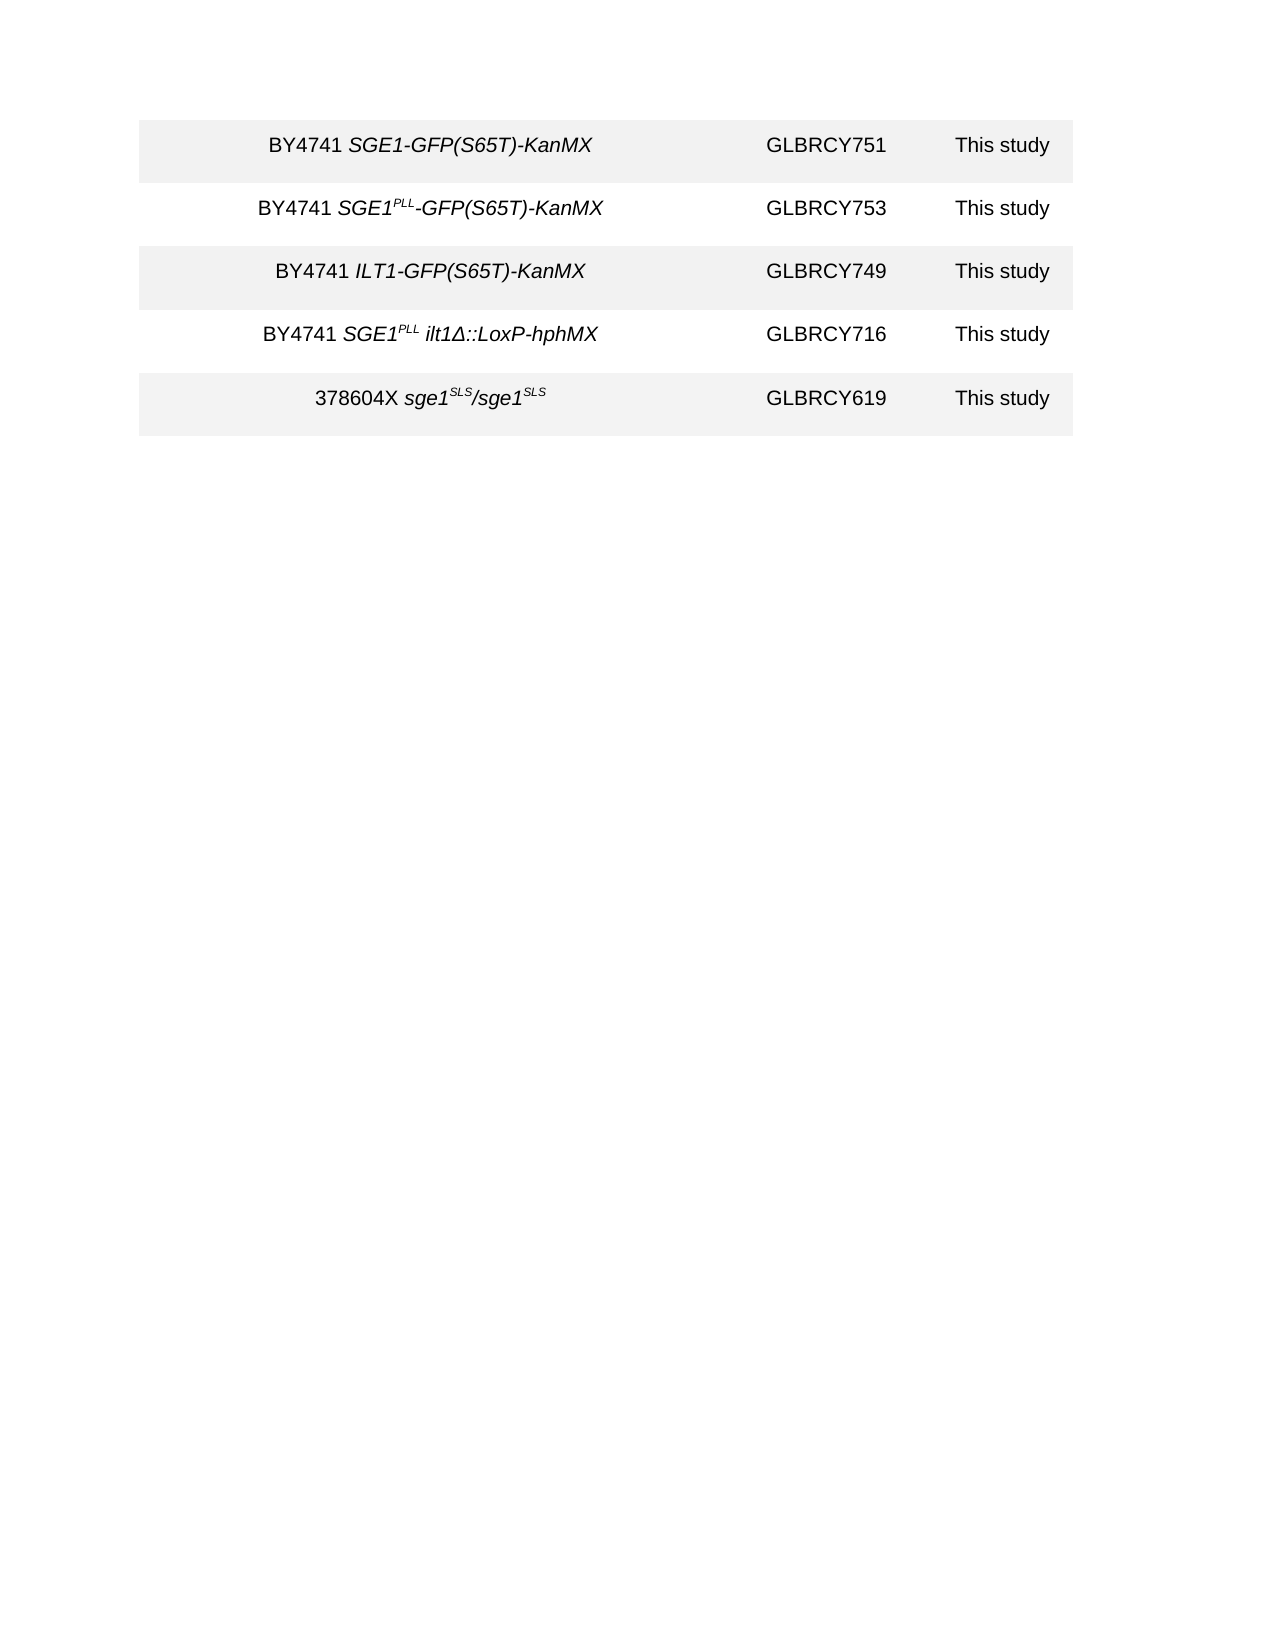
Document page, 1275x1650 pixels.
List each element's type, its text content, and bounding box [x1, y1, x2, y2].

table_cell GLBRCY619 [722, 373, 931, 436]
table_cell 378604X sge1SLS/sge1SLS [139, 373, 722, 436]
table_cell BY4741 SGE1PLL ilt1Δ::LoxP-hphMX [139, 310, 722, 373]
table_cell GLBRCY749 [722, 246, 931, 310]
table_cell BY4741 ILT1-GFP(S65T)-KanMX [139, 246, 722, 310]
table_cell This study [931, 310, 1073, 373]
table_cell This study [931, 183, 1073, 246]
table_cell This study [931, 246, 1073, 310]
table_cell GLBRCY716 [722, 310, 931, 373]
table_cell This study [931, 373, 1073, 436]
table_cell This study [931, 120, 1073, 183]
table_cell BY4741 SGE1PLL-GFP(S65T)-KanMX [139, 183, 722, 246]
table_cell BY4741 SGE1-GFP(S65T)-KanMX [139, 120, 722, 183]
table_cell GLBRCY751 [722, 120, 931, 183]
table_cell GLBRCY753 [722, 183, 931, 246]
